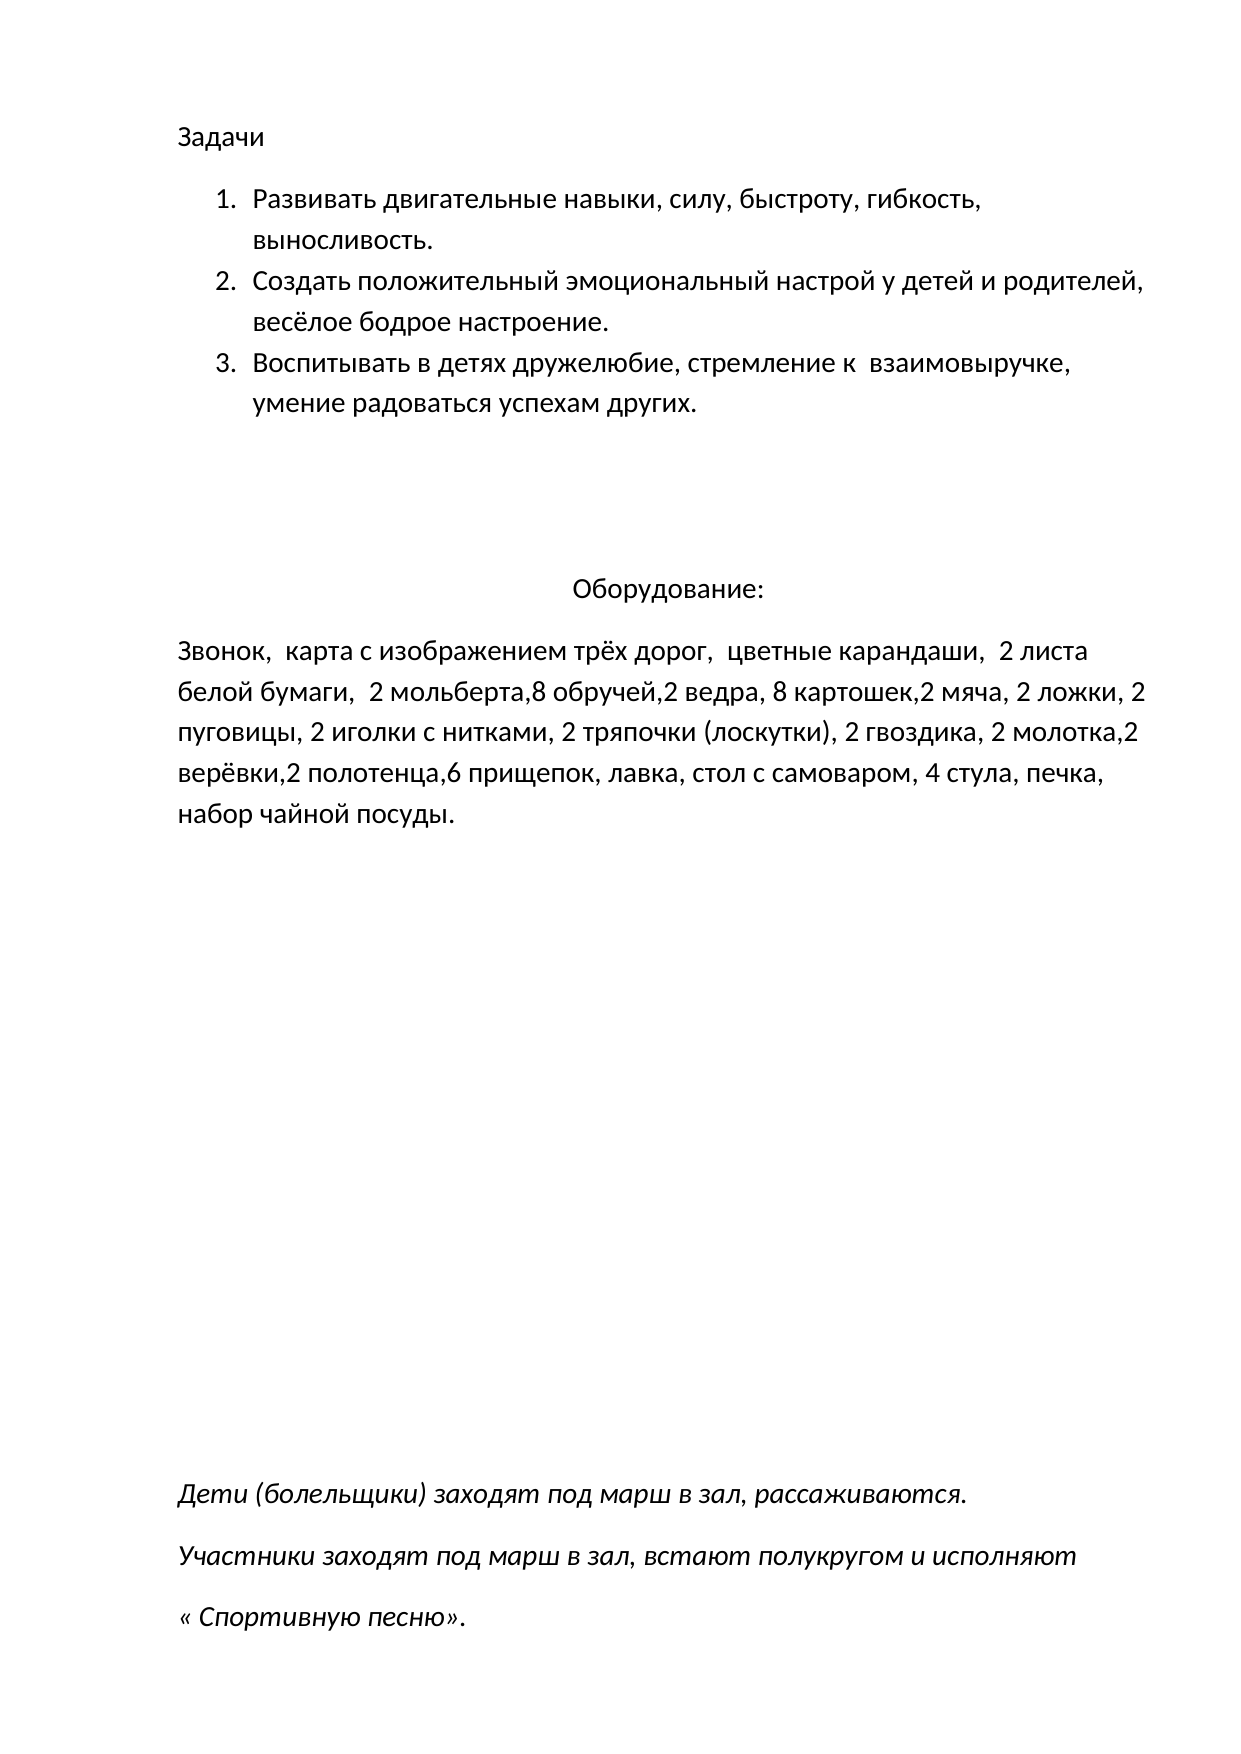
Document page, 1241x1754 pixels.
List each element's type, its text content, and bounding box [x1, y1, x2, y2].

list Развивать двигательные навыки, силу, быстроту, гибкость, выносливость. [215, 180, 1152, 256]
text Участники заходят под марш в зал, встают полукругом и исполняют [177, 1537, 1152, 1572]
text Оборудование: [177, 570, 1152, 606]
list Создать положительный эмоциональный настрой у детей и родителей, весёлое бодрое настроение. [215, 262, 1152, 338]
text Задачи [177, 118, 1152, 154]
text « Спортивную песню». [177, 1598, 1152, 1634]
text Дети (болельщики) заходят под марш в зал, рассаживаются. [177, 1475, 1152, 1511]
list Воспитывать в детях дружелюбие, стремление к взаимовыручке, умение радоваться успехам других. [215, 344, 1152, 420]
text Звонок, карта с изображением трёх дорог, цветные карандаши, 2 листа белой бумаги, 2 мольберта,8 обручей,2 ведра, 8 картошек,2 мяча, 2 ложки, 2 пуговицы, 2 иголки с нитками, 2 тряпочки (лоскутки), 2 гвоздика, 2 молотка,2 верёвки,2 полотенца,6 прищепок, лавка, стол с самоваром, 4 стула, печка, набор чайной посуды. [177, 632, 1152, 831]
